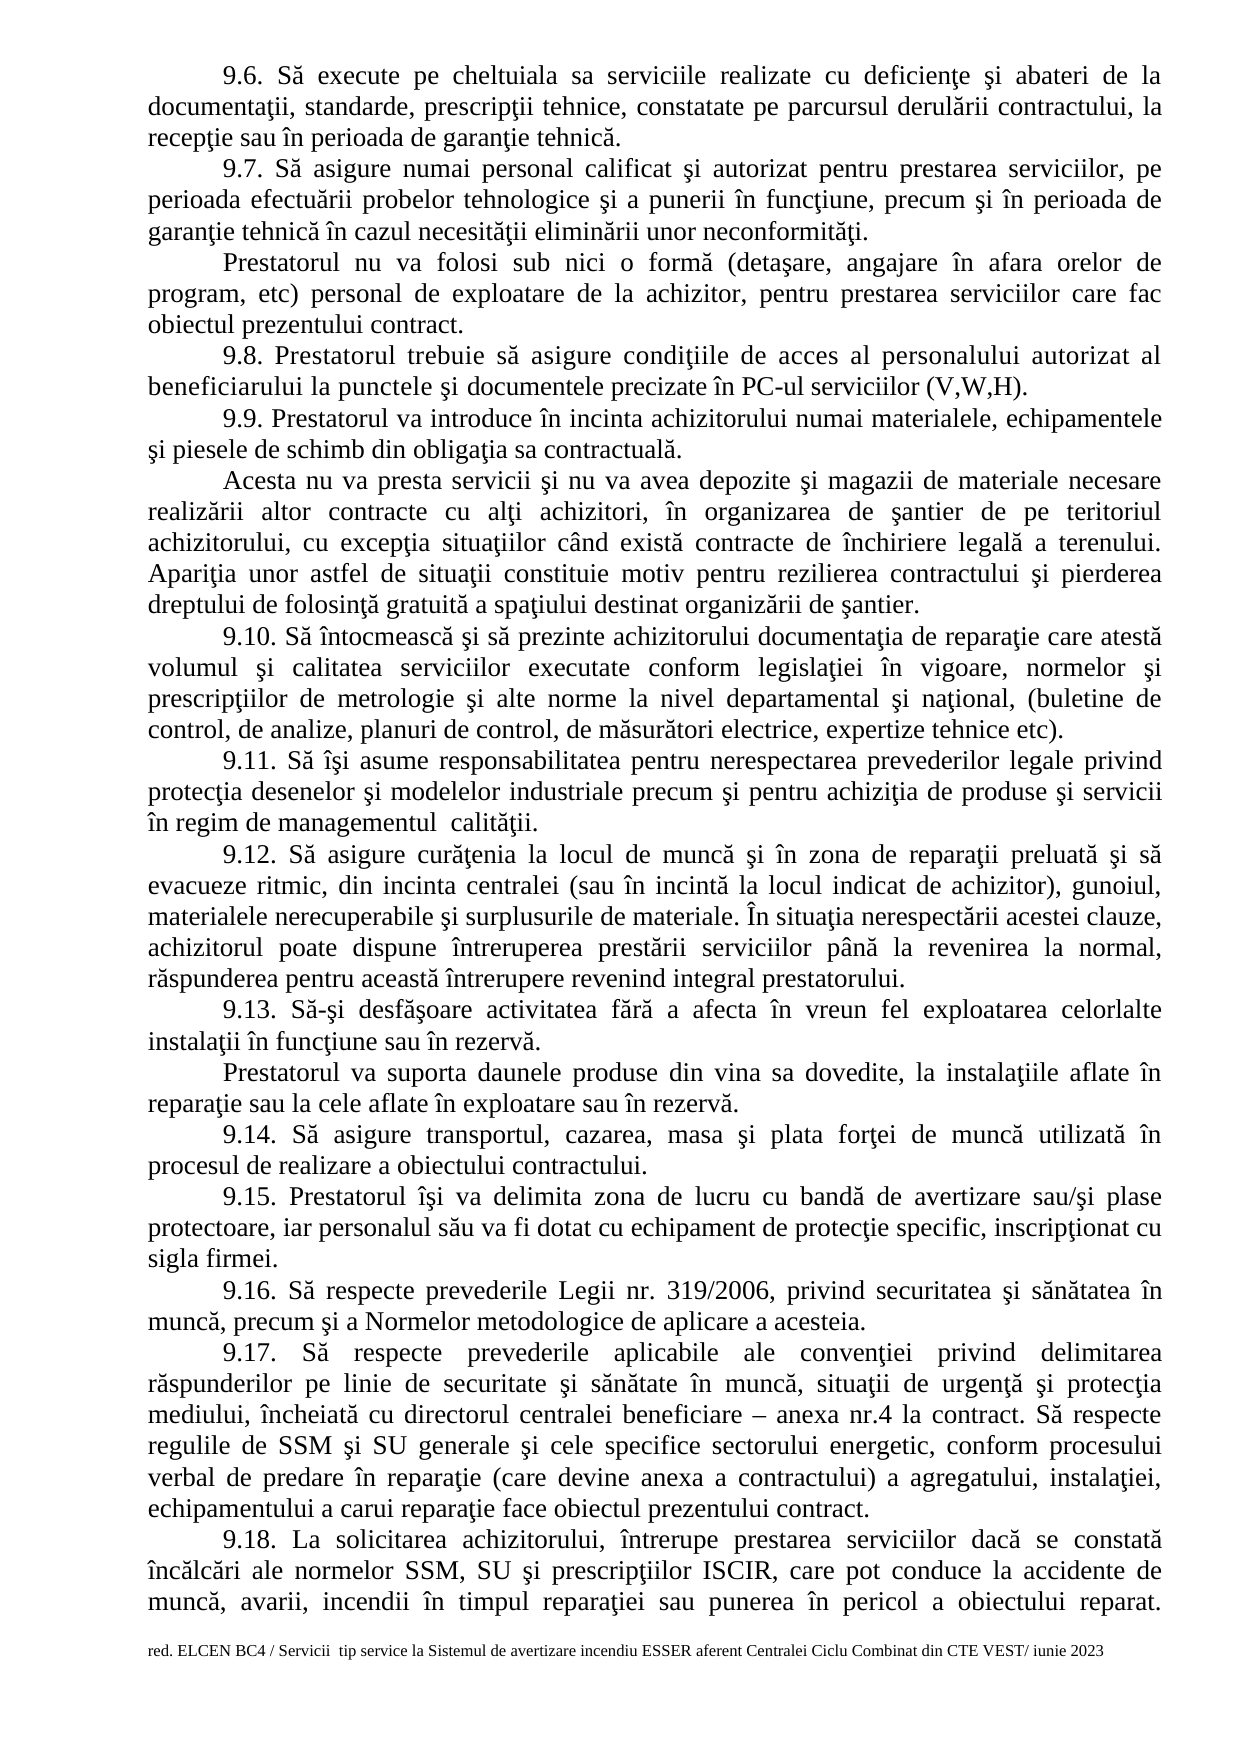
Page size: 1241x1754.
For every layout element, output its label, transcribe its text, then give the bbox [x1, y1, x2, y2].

text 9.16. Să respecte prevederile Legii nr. 319/2006, privind securitatea şi sănătatea în muncă, precum şi a Normelor metodologice de aplicare a acesteia. [148, 1274, 1163, 1336]
text 9.12. Să asigure curăţenia la locul de muncă şi în zona de reparaţii preluată şi să evacueze ritmic, din incinta centralei (sau în incintă la locul indicat de achizitor), gunoiul, materialele nerecuperabile şi surplusurile de materiale. În situaţia nerespectării acestei clauze, achizitorul poate dispune întreruperea prestării serviciilor până la revenirea la normal, răspunderea pentru această întrerupere revenind integral prestatorului. [148, 838, 1163, 993]
text 9.13. Să-şi desfăşoare activitatea fără a afecta în vreun fel exploatarea celorlalte instalaţii în funcţiune sau în rezervă. [148, 993, 1163, 1056]
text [148, 1523, 1163, 1616]
text 9.17. Să respecte prevederile aplicabile ale convenţiei privind delimitarea răspunderilor pe linie de securitate şi sănătate în muncă, situaţii de urgenţă şi protecţia mediului, încheiată cu directorul centralei beneficiare – anexa nr.4 la contract. Să respecte regulile de SSM şi SU generale şi cele specifice sectorului energetic, conform procesului verbal de predare în reparaţie (care devine anexa a contractului) a agregatului, instalaţiei, echipamentului a carui reparaţie face obiectul prezentului contract. [148, 1336, 1163, 1523]
text 9.10. Să întocmească şi să prezinte achizitorului documentaţia de reparaţie care atestă volumul şi calitatea serviciilor executate conform legislaţiei în vigoare, normelor şi prescripţiilor de metrologie şi alte norme la nivel departamental şi naţional, (buletine de control, de analize, planuri de control, de măsurători electrice, expertize tehnice etc). [148, 620, 1163, 744]
text Prestatorul nu va folosi sub nici o formă (detaşare, angajare în afara orelor de program, etc) personal de exploatare de la achizitor, pentru prestarea serviciilor care fac obiectul prezentului contract. [148, 246, 1163, 339]
text 9.8. Prestatorul trebuie să asigure condiţiile de acces al personalului autorizat al beneficiarului la punctele şi documentele precizate în PC-ul serviciilor (V,W,H). [148, 339, 1163, 402]
text 9.11. Să îşi asume responsabilitatea pentru nerespectarea prevederilor legale privind protecţia desenelor şi modelelor industriale precum şi pentru achiziţia de produse şi servicii în regim de managementul calităţii. [148, 744, 1163, 838]
text 9.15. Prestatorul îşi va delimita zona de lucru cu bandă de avertizare sau/şi plase protectoare, iar personalul său va fi dotat cu echipament de protecţie specific, inscripţionat cu sigla firmei. [148, 1180, 1163, 1274]
text 9.14. Să asigure transportul, cazarea, masa şi plata forţei de muncă utilizată în procesul de realizare a obiectului contractului. [148, 1118, 1163, 1180]
text 9.7. Să asigure numai personal calificat şi autorizat pentru prestarea serviciilor, pe perioada efectuării probelor tehnologice şi a punerii în funcţiune, precum şi în perioada de garanţie tehnică în cazul necesităţii eliminării unor neconformităţi. [148, 152, 1163, 246]
text 9.9. Prestatorul va introduce în incinta achizitorului numai materialele, echipamentele şi piesele de schimb din obligaţia sa contractuală. [148, 402, 1163, 464]
text Acesta nu va presta servicii şi nu va avea depozite şi magazii de materiale necesare realizării altor contracte cu alţi achizitori, în organizarea de şantier de pe teritoriul achizitorului, cu excepţia situaţiilor când există contracte de închiriere legală a terenului. Apariţia unor astfel de situaţii constituie motiv pentru rezilierea contractului şi pierderea dreptului de folosinţă gratuită a spaţiului destinat organizării de şantier. [148, 464, 1163, 620]
text Prestatorul va suporta daunele produse din vina sa dovedite, la instalaţiile aflate în reparaţie sau la cele aflate în exploatare sau în rezervă. [148, 1056, 1163, 1118]
text 9.6. Să execute pe cheltuiala sa serviciile realizate cu deficienţe şi abateri de la documentaţii, standarde, prescripţii tehnice, constatate pe parcursul derulării contractului, la recepţie sau în perioada de garanţie tehnică. [148, 59, 1163, 152]
